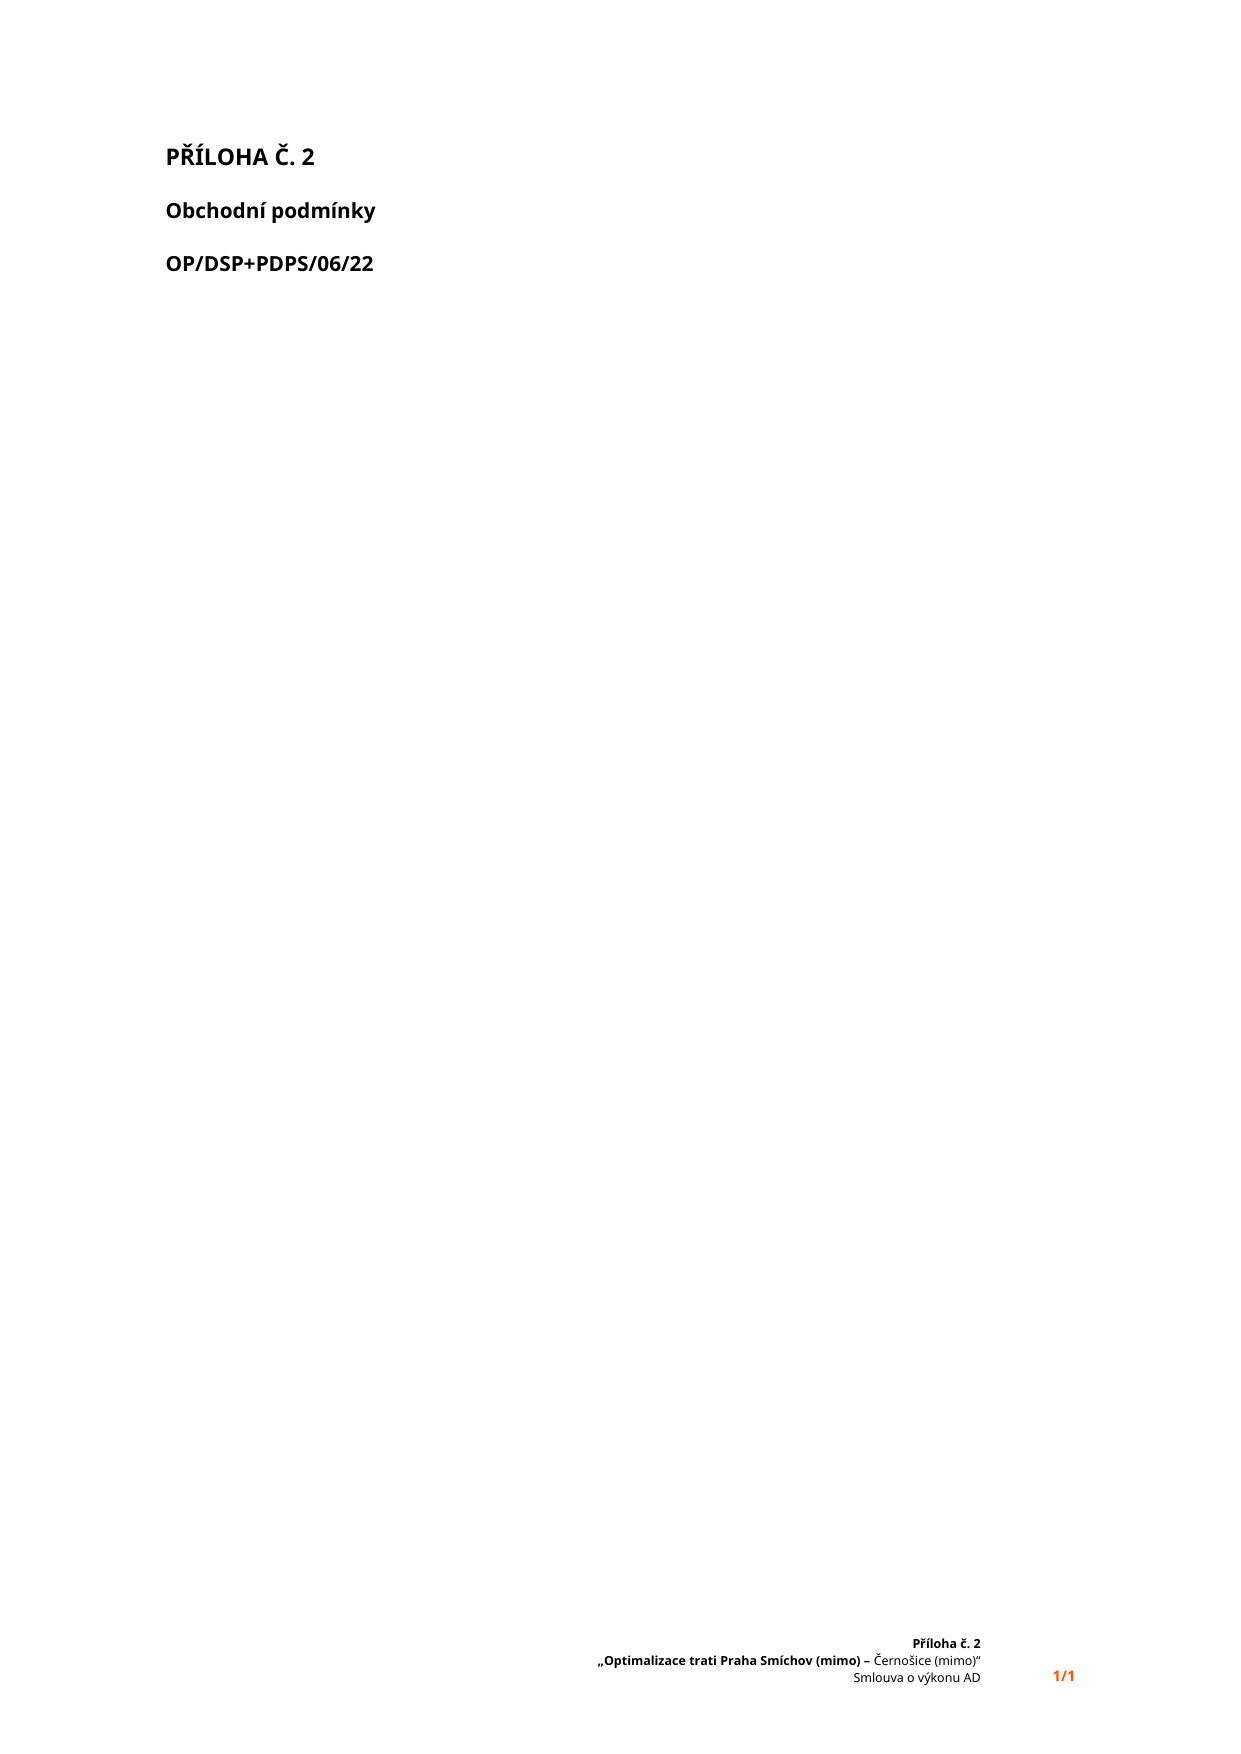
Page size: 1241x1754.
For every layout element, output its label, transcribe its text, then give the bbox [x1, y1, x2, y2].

text Obchodní podmínky [165, 197, 1075, 225]
text Příloha č. 2 [165, 141, 1075, 173]
text OP/DSP+PDPS/06/22 [165, 249, 1075, 277]
